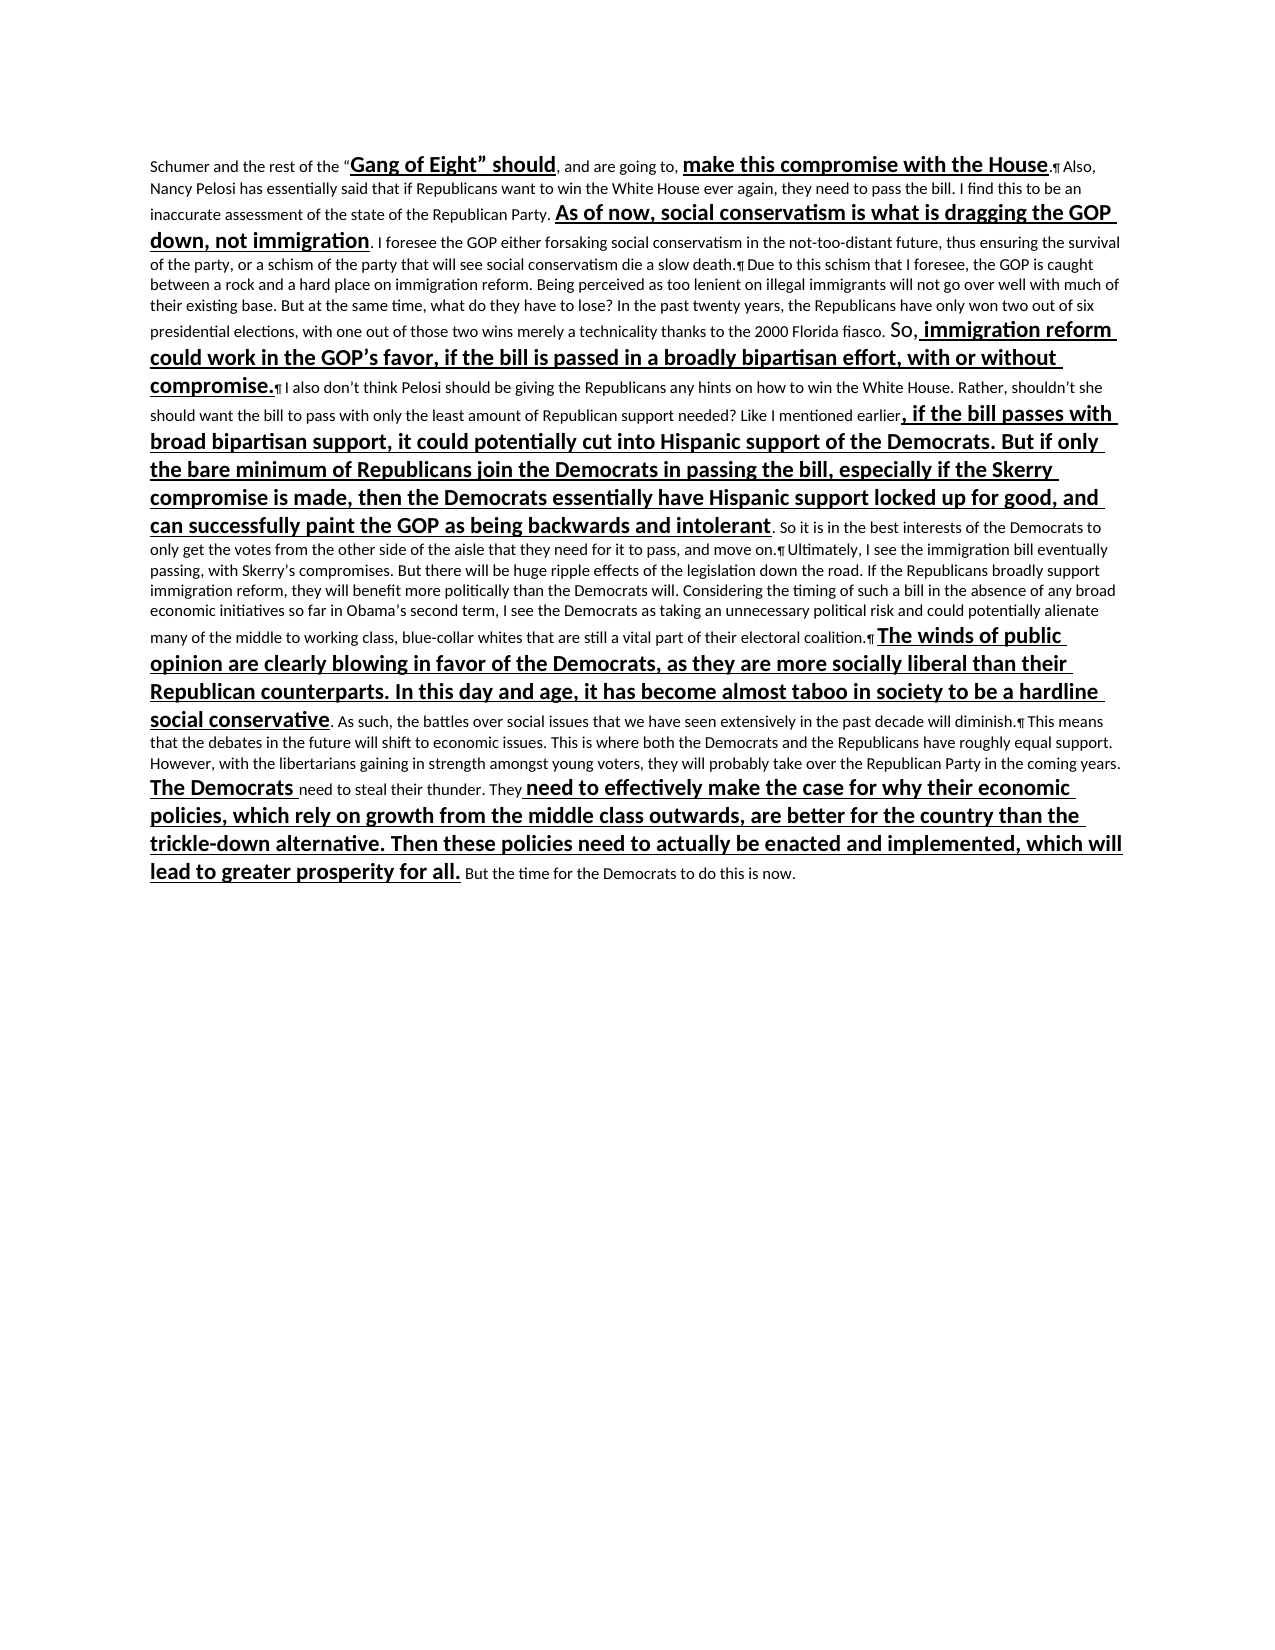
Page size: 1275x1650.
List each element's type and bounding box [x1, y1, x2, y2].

text [150, 150, 1125, 886]
